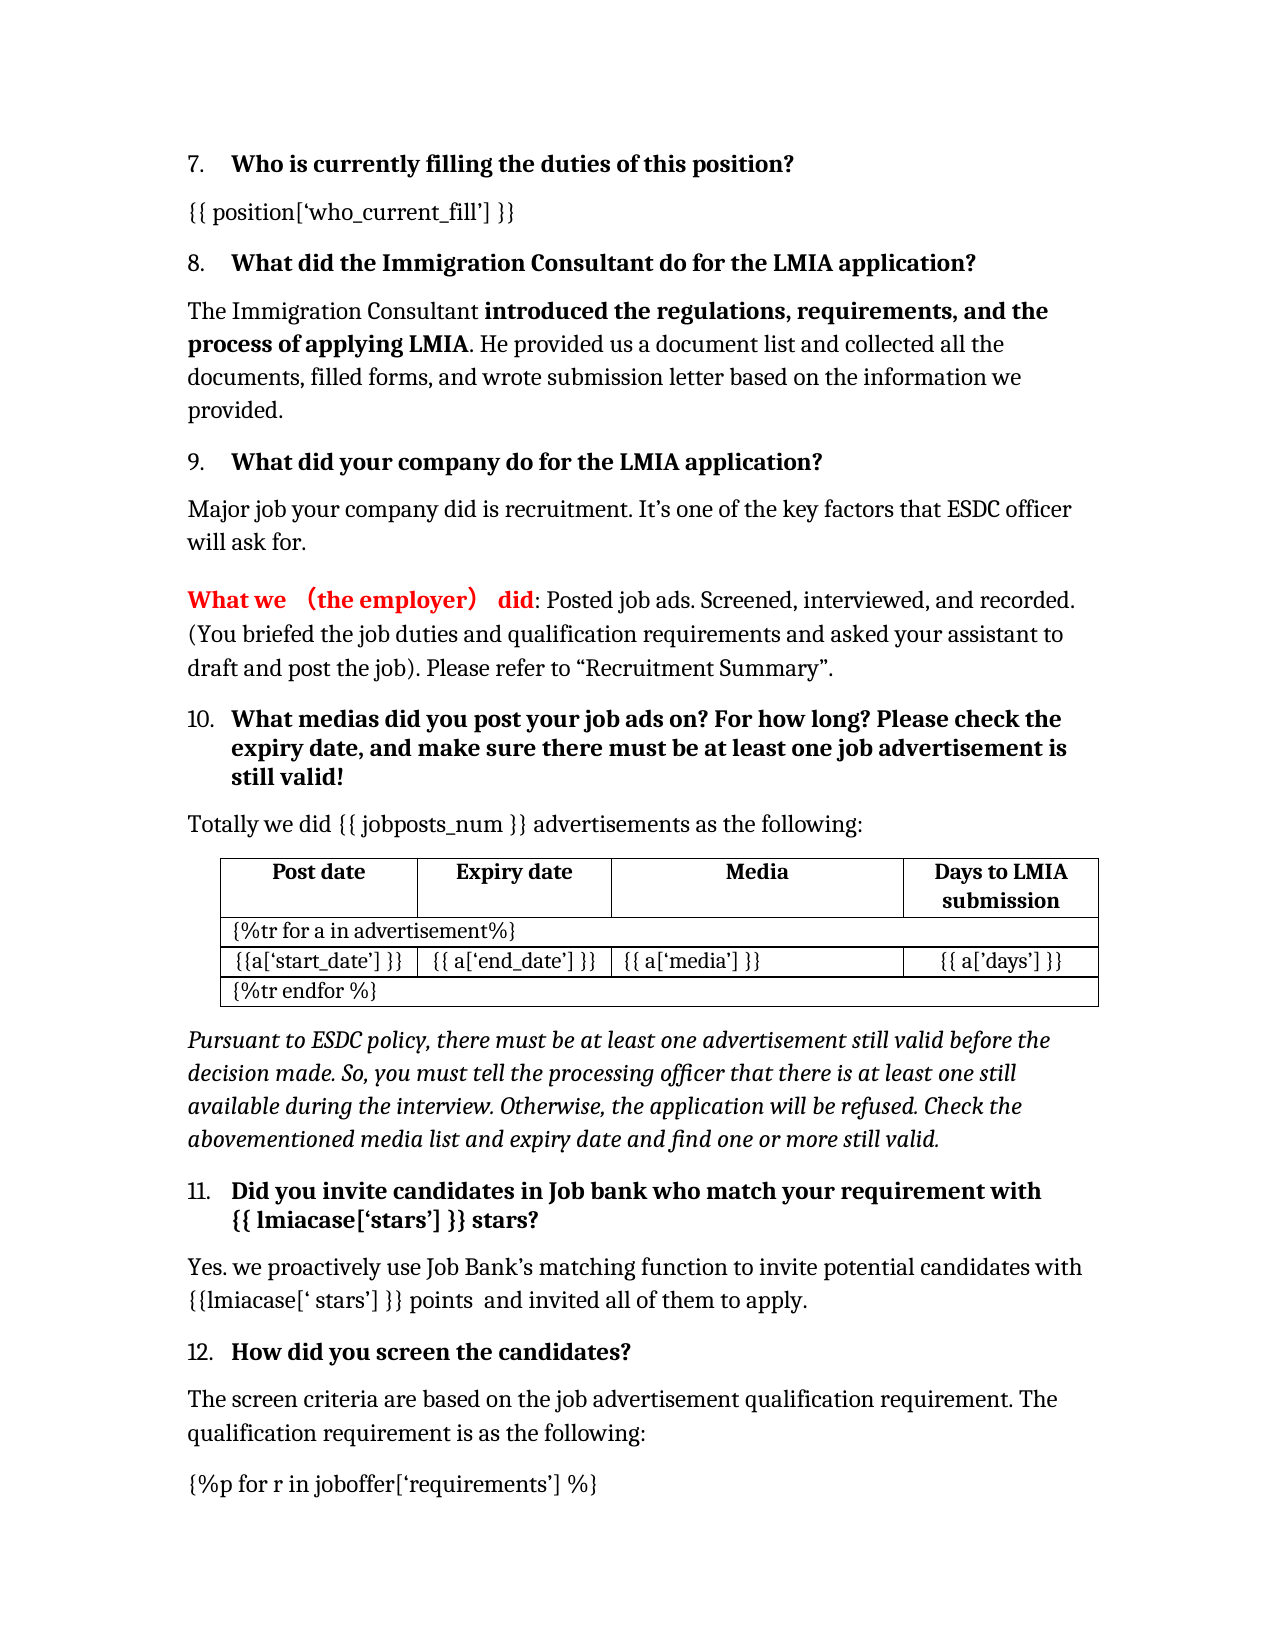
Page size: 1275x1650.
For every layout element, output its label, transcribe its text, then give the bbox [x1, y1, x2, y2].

table_cell {{ a[’days’] }} [904, 948, 1098, 976]
list Who is currently filling the duties of this position? [187, 150, 1087, 179]
text Totally we did {{ jobposts_num }} advertisements as the following: [187, 810, 1087, 839]
list What did your company do for the LMIA application? [187, 448, 1087, 476]
table_cell {%tr endfor %} [221, 978, 1098, 1006]
list What did the Immigration Consultant do for the LMIA application? [187, 249, 1087, 278]
table_header Expiry date [418, 859, 611, 917]
text Major job your company did is recruitment. It’s one of the key factors that ESDC officer will ask for. [187, 495, 1087, 557]
table_cell {{a[‘start_date’] }} [221, 948, 417, 976]
text The screen criteria are based on the job advertisement qualification requirement. The qualification requirement is as the following: [187, 1385, 1087, 1447]
table_header Media [612, 859, 903, 917]
text Pursuant to ESDC policy, there must be at least one advertisement still valid before the decision made. So, you must tell the processing officer that there is at least one still available during the interview. Otherwise, the application will be refused. Check the abovementioned media list and expiry date and find one or more still valid. [187, 1026, 1087, 1154]
text {{ position[‘who_current_fill’] }} [187, 197, 1087, 226]
table_header Post date [221, 859, 417, 917]
text {%p for r in joboffer[‘requirements’] %} [187, 1470, 1087, 1499]
table_cell {{ a[‘media’] }} [612, 948, 903, 976]
list How did you screen the candidates? [187, 1338, 1087, 1367]
text The Immigration Consultant introduced the regulations, requirements, and the process of applying LMIA. He provided us a document list and collected all the documents, filled forms, and wrote submission letter based on the information we provided. [187, 297, 1087, 424]
list What medias did you post your job ads on? For how long? Please check the expiry date, and make sure there must be at least one job advertisement is still valid! [187, 705, 1087, 791]
table_cell {%tr for a in advertisement%} [221, 918, 1098, 946]
text Yes. we proactively use Job Bank’s matching function to invite potential candidates with {{lmiacase[‘ stars’] }} points and invited all of them to apply. [187, 1253, 1087, 1315]
text What we （the employer） did: Posted job ads. Screened, interviewed, and recorded. (You briefed the job duties and qualification requirements and asked your assistant to draft and post the job). Please refer to “Recruitment Summary”. [187, 580, 1087, 682]
table_cell {{ a[‘end_date’] }} [418, 948, 611, 976]
list Did you invite candidates in Job bank who match your requirement with {{ lmiacase[‘stars’] }} stars? [187, 1177, 1087, 1234]
table_header Days to LMIA submission [904, 859, 1098, 917]
